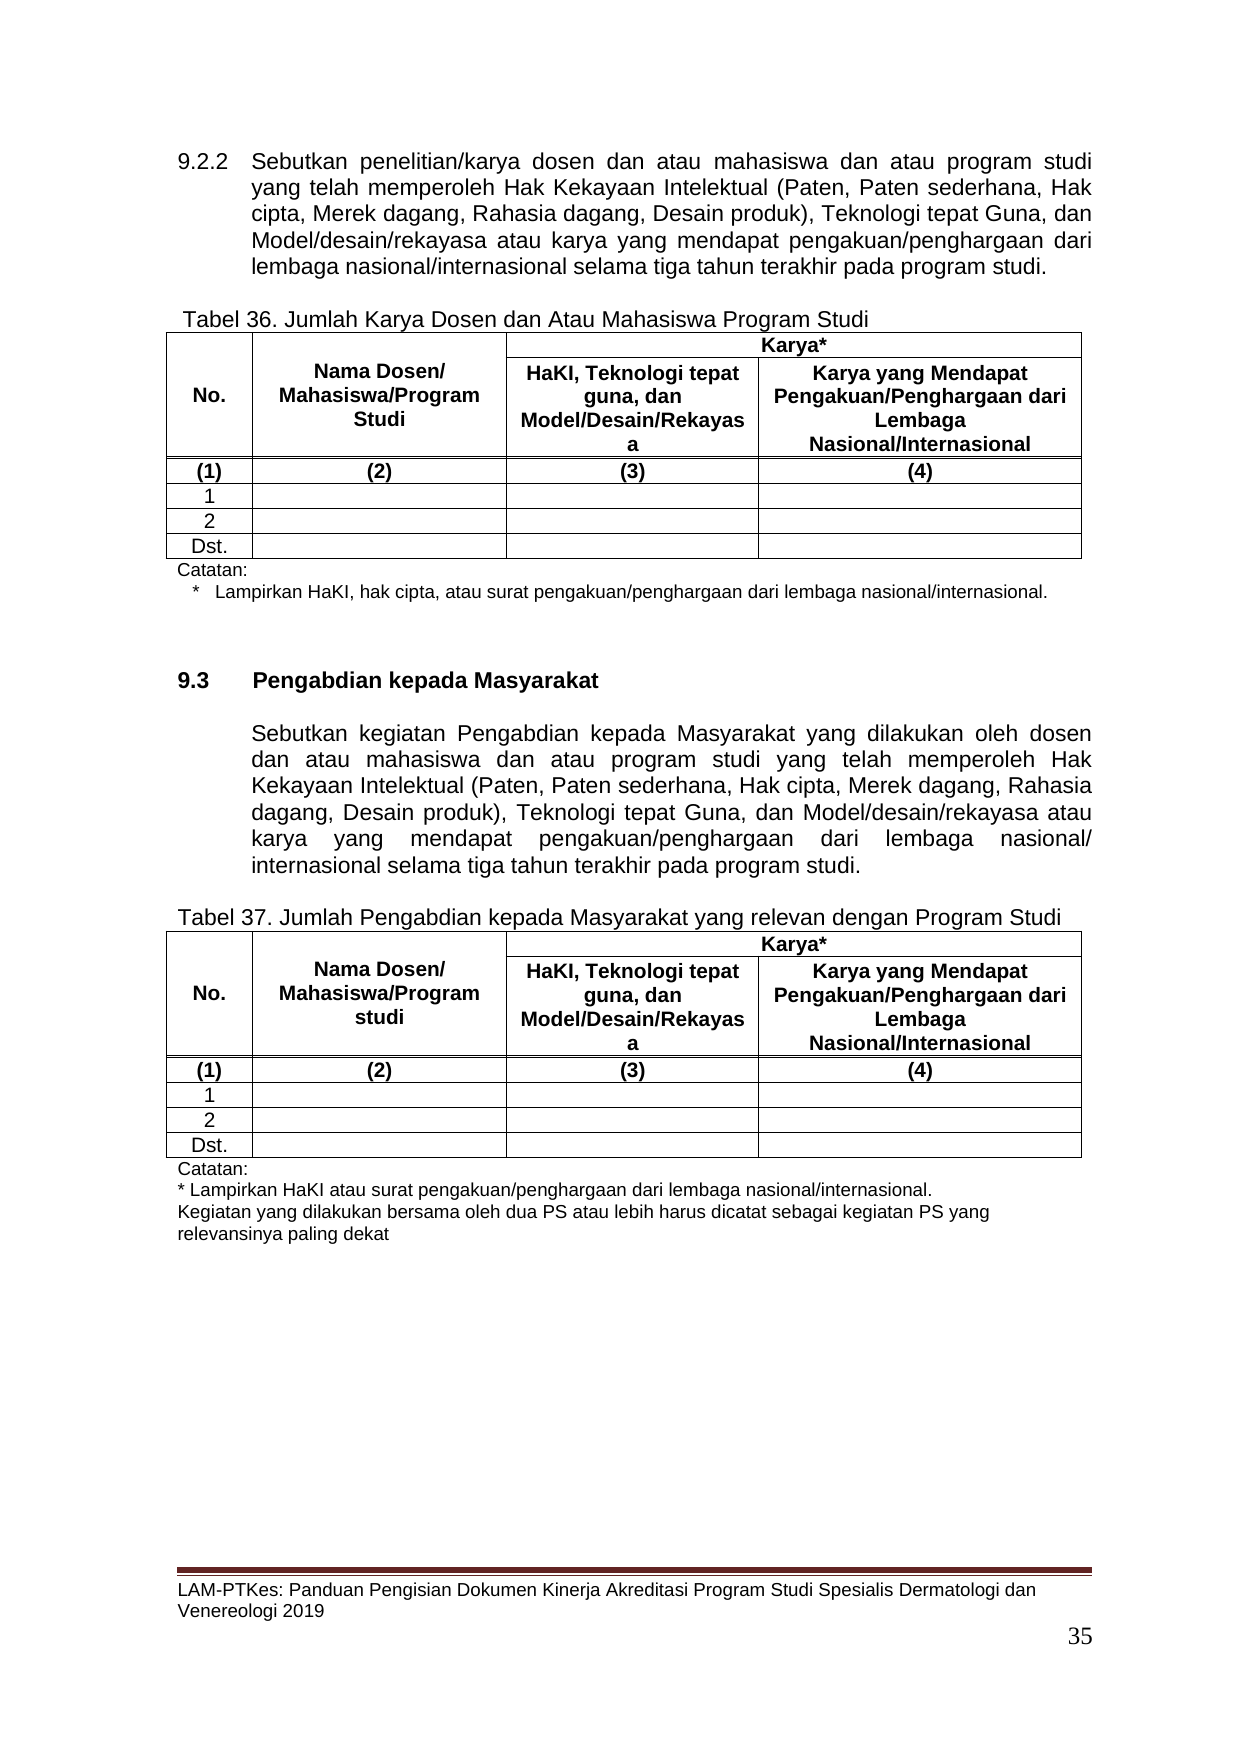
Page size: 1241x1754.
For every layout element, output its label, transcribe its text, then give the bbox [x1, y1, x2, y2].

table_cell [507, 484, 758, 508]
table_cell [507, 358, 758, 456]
text 9.2.2 Sebutkan penelitian/karya dosen dan atau mahasiswa dan atau program studi yang telah memperoleh Hak Kekayaan Intelektual (Paten, Paten sederhana, Hak cipta, Merek dagang, Rahasia dagang, Desain produk), Teknologi tepat Guna, dan Model/desain/rekayasa atau karya yang mendapat pengakuan/penghargaan dari lembaga nasional/internasional selama tiga tahun terakhir pada program studi. [177, 148, 1092, 279]
text Catatan: [177, 1158, 1092, 1179]
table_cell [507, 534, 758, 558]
text Catatan: [177, 559, 1092, 581]
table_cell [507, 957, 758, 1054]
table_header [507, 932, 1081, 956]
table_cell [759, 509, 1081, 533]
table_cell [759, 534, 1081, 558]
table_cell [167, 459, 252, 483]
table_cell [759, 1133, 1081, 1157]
text Sebutkan kegiatan Pengabdian kepada Masyarakat yang dilakukan oleh dosen dan atau mahasiswa dan atau program studi yang telah memperoleh Hak Kekayaan Intelektual (Paten, Paten sederhana, Hak cipta, Merek dagang, Rahasia dagang, Desain produk), Teknologi tepat Guna, dan Model/desain/rekayasa atau karya yang mendapat pengakuan/penghargaan dari lembaga nasional/ internasional selama tiga tahun terakhir pada program studi. [251, 720, 1092, 878]
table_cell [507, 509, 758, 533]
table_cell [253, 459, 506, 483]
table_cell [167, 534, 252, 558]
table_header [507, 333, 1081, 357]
text * Lampirkan HaKI, hak cipta, atau surat pengakuan/penghargaan dari lembaga nasional/internasional. [192, 581, 1092, 602]
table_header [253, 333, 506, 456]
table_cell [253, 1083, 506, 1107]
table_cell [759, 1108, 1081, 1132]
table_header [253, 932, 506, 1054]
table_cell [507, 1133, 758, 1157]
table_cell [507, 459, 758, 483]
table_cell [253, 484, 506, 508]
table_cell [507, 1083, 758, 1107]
text * Lampirkan HaKI atau surat pengakuan/penghargaan dari lembaga nasional/internasional. [177, 1179, 1092, 1201]
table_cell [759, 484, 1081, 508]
text 9.3 Pengabdian kepada Masyarakat [177, 667, 1092, 693]
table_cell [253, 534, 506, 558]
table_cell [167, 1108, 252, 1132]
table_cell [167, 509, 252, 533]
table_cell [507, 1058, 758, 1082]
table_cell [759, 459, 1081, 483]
text Tabel 37. Jumlah Pengabdian kepada Masyarakat yang relevan dengan Program Studi [177, 904, 1092, 931]
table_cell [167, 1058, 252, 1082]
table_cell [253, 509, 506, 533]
text Tabel 36. Jumlah Karya Dosen dan Atau Mahasiswa Program Studi [182, 306, 1092, 332]
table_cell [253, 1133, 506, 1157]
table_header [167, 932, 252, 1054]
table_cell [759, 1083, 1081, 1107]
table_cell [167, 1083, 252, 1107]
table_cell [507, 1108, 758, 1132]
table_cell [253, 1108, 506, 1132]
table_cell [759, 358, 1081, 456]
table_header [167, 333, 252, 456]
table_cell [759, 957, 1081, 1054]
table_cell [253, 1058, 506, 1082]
text Kegiatan yang dilakukan bersama oleh dua PS atau lebih harus dicatat sebagai kegiatan PS yang relevansinya paling dekat [177, 1201, 1092, 1244]
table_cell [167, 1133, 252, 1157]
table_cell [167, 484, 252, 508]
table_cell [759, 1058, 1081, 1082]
